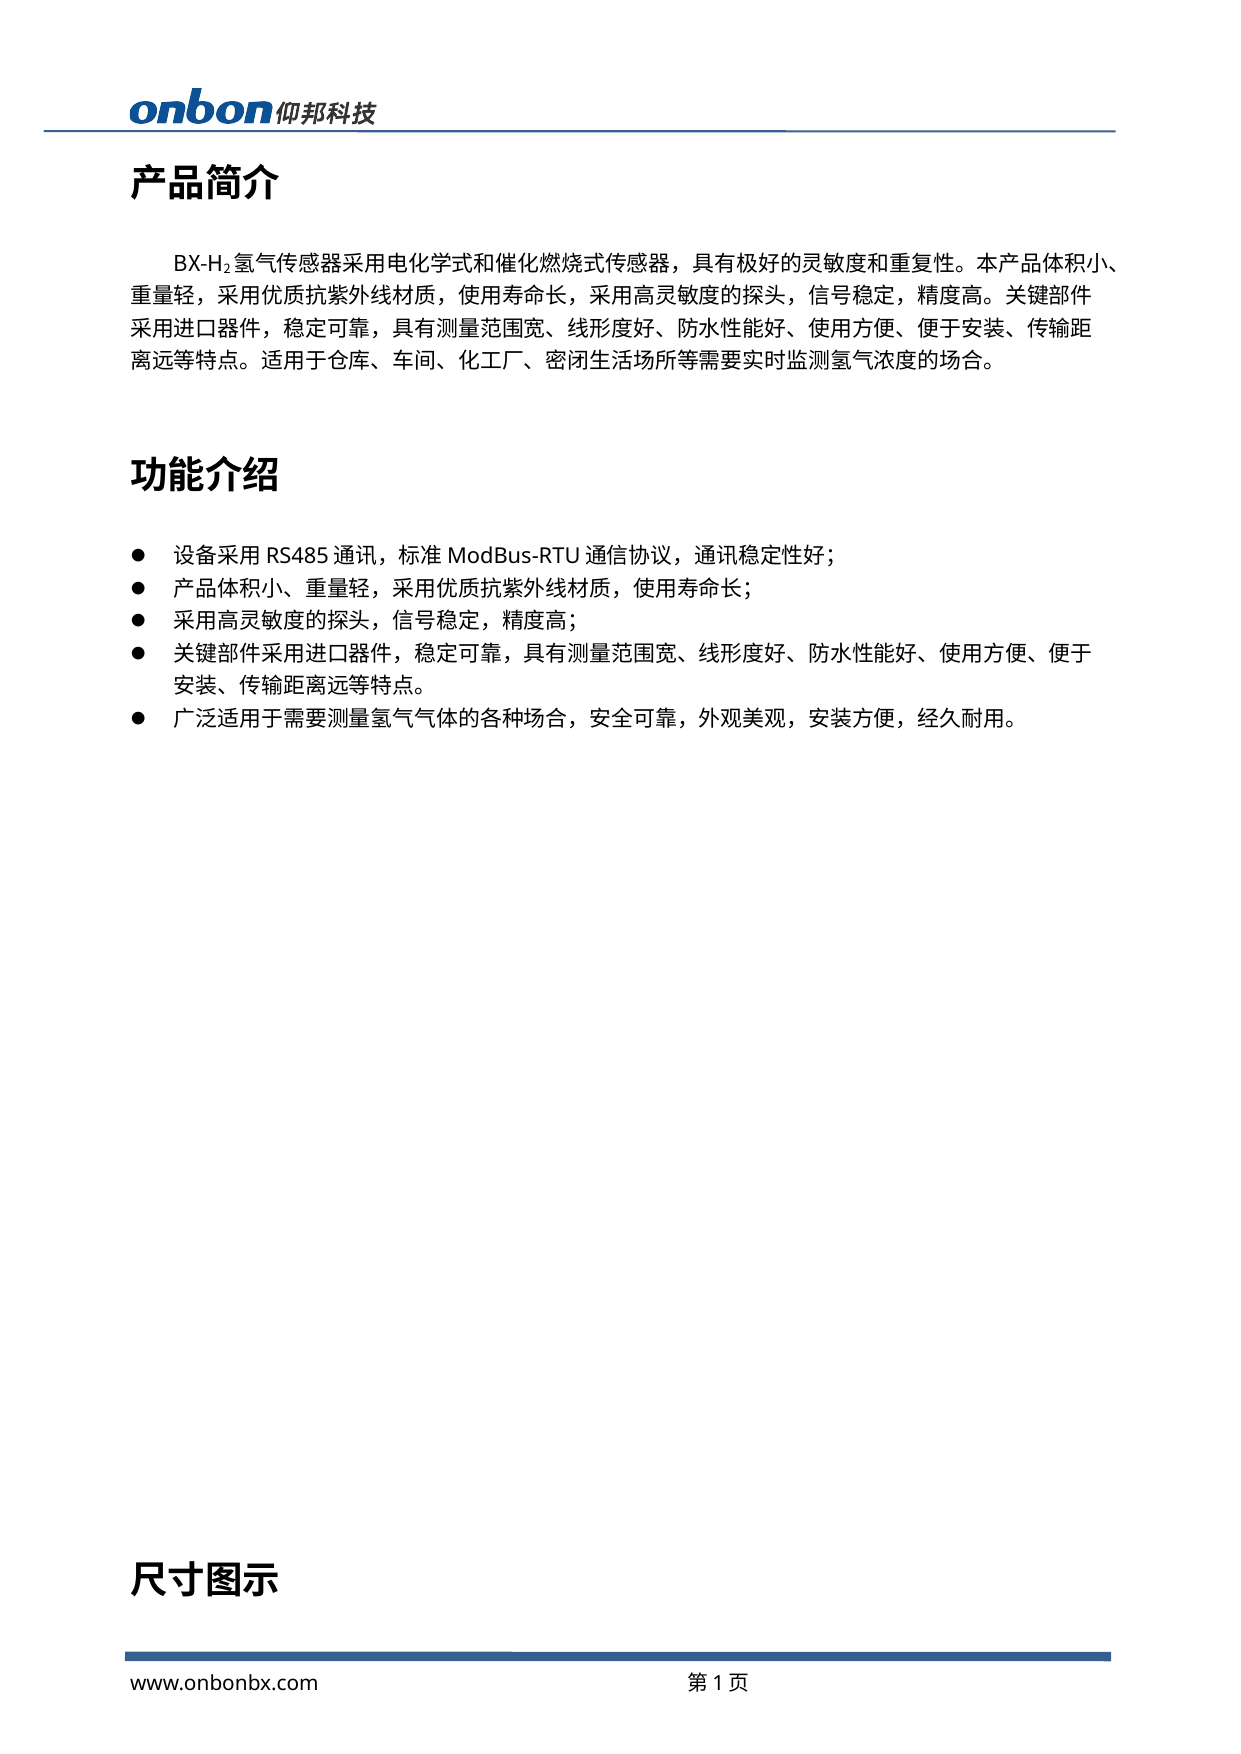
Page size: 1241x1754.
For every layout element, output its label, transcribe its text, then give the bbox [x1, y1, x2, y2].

list 广泛适用于需要测量氢气气体的各种场合，安全可靠，外观美观，安装方便，经久耐用。 [130, 700, 1110, 733]
list 设备采用RS485通讯，标准ModBus-RTU通信协议，通讯稳定性好； [130, 538, 1110, 570]
text BX-H2氢气传感器采用电化学式和催化燃烧式传感器，具有极好的灵敏度和重复性。本产品体积小、重量轻，采用优质抗紫外线材质，使用寿命长，采用高灵敏度的探头，信号稳定，精度高。关键部件采用进口器件，稳定可靠，具有测量范围宽、线形度好、防水性能好、使用方便、便于安装、传输距离远等特点。适用于仓库、车间、化工厂、密闭生活场所等需要实时监测氢气浓度的场合。 [130, 245, 1110, 375]
text 尺寸图示 [130, 1545, 1110, 1610]
text 产品简介 [130, 148, 1110, 213]
picture [129, 88, 377, 125]
list 关键部件采用进口器件，稳定可靠，具有测量范围宽、线形度好、防水性能好、使用方便、便于安装、传输距离远等特点。 [130, 635, 1110, 700]
list 采用高灵敏度的探头，信号稳定，精度高； [130, 603, 1110, 635]
text 功能介绍 [130, 440, 1110, 505]
list 产品体积小、重量轻，采用优质抗紫外线材质，使用寿命长； [130, 570, 1110, 603]
